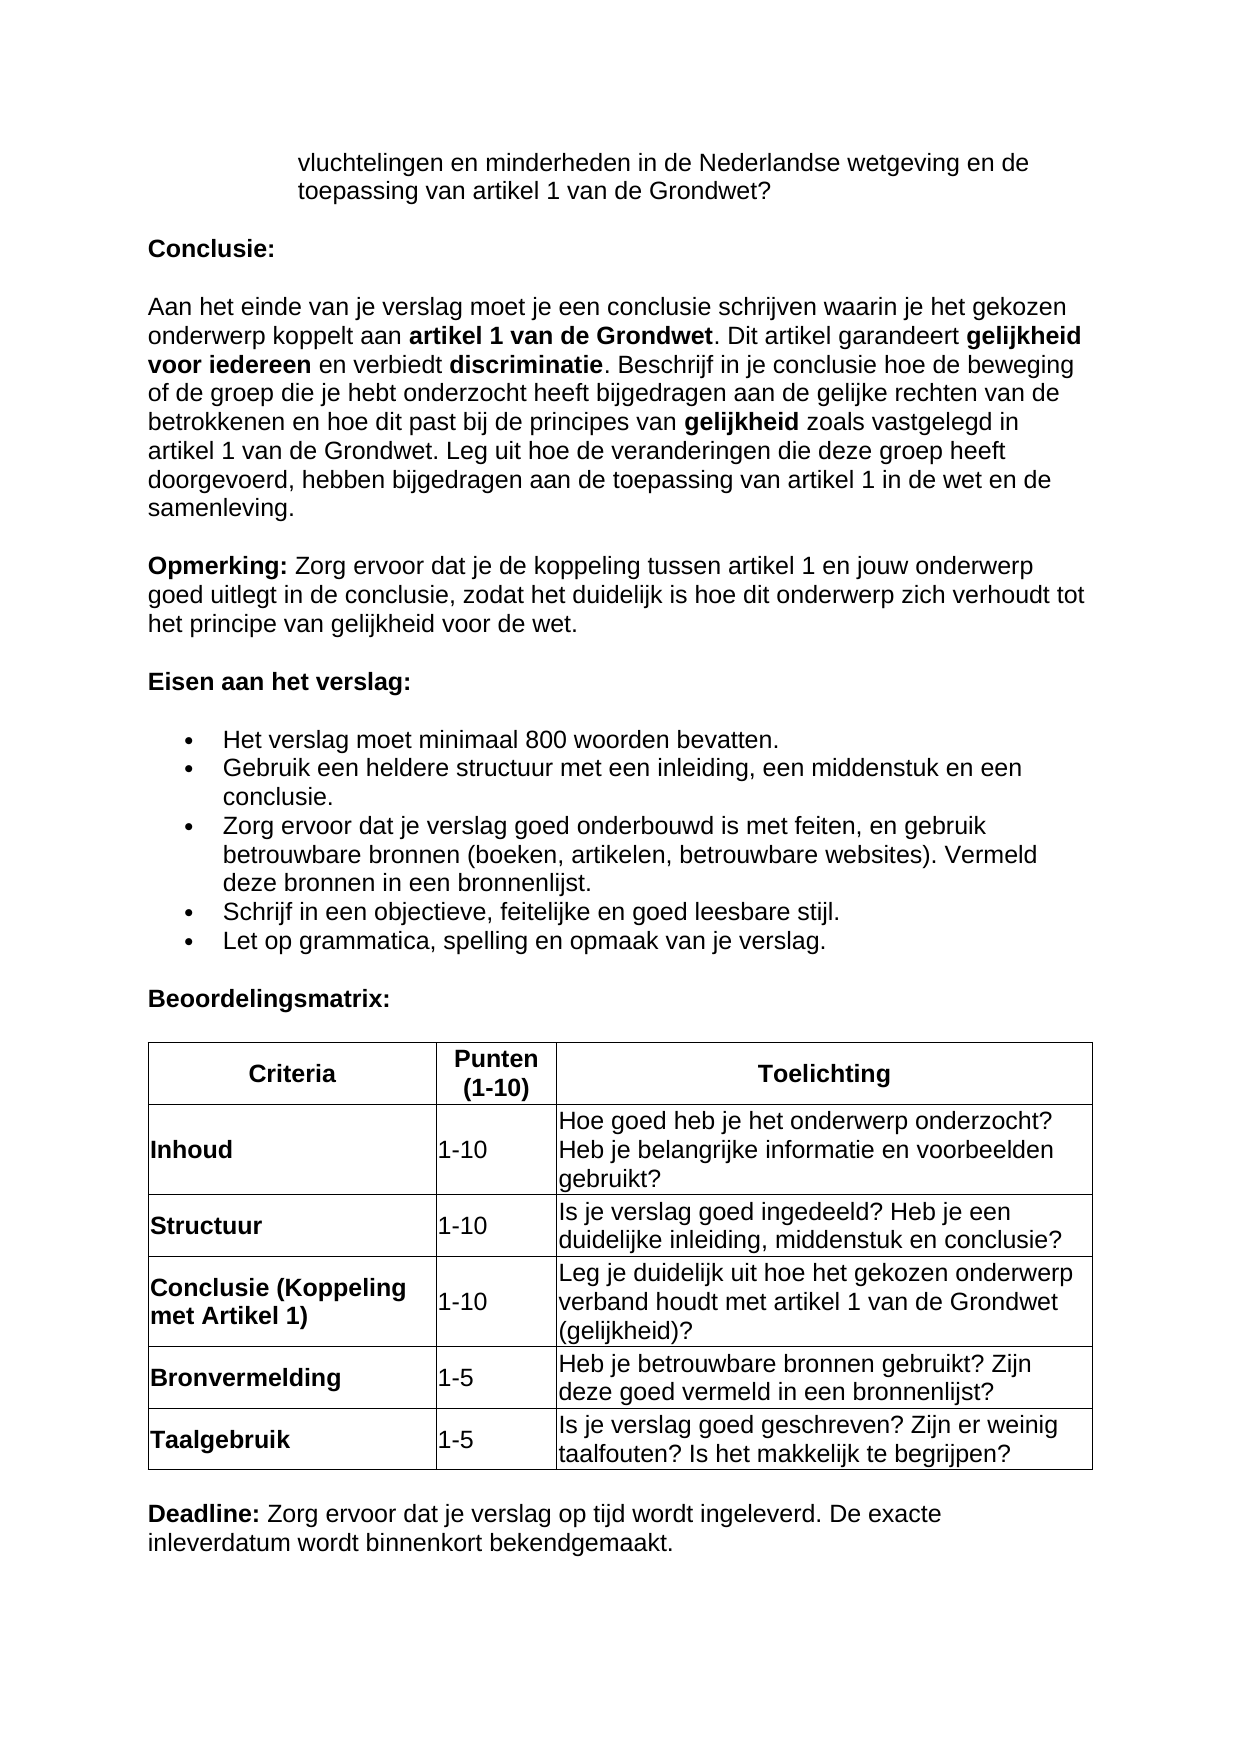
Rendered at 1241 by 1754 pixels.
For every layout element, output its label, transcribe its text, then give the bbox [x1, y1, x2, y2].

table_cell Bronvermelding [149, 1347, 436, 1408]
table_cell Taalgebruik [149, 1409, 436, 1469]
table_cell Inhoud [149, 1105, 436, 1194]
list Let op grammatica, spelling en opmaak van je verslag. [185, 926, 1093, 955]
table_cell 1-10 [437, 1257, 556, 1346]
table_cell Hoe goed heb je het onderwerp onderzocht? Heb je belangrijke informatie en voorbeelden gebruikt? [557, 1105, 1092, 1194]
table_cell Is je verslag goed geschreven? Zijn er weinig taalfouten? Is het makkelijk te begrijpen? [557, 1409, 1092, 1469]
table_header Criteria [149, 1043, 436, 1103]
list Gebruik een heldere structuur met een inleiding, een middenstuk en een conclusie. [185, 753, 1093, 811]
text Beoordelingsmatrix: [148, 984, 1093, 1013]
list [260, 148, 1093, 205]
table_cell 1-10 [437, 1195, 556, 1256]
list Het verslag moet minimaal 800 woorden bevatten. [185, 725, 1093, 753]
list Zorg ervoor dat je verslag goed onderbouwd is met feiten, en gebruik betrouwbare bronnen (boeken, artikelen, betrouwbare websites). Vermeld deze bronnen in een bronnenlijst. [185, 811, 1093, 897]
text Aan het einde van je verslag moet je een conclusie schrijven waarin je het gekozen onderwerp koppelt aan artikel 1 van de Grondwet. Dit artikel garandeert gelijkheid voor iedereen en verbiedt discriminatie. Beschrijf in je conclusie hoe de beweging of de groep die je hebt onderzocht heeft bijgedragen aan de gelijke rechten van de betrokkenen en hoe dit past bij de principes van gelijkheid zoals vastgelegd in artikel 1 van de Grondwet. Leg uit hoe de veranderingen die deze groep heeft doorgevoerd, hebben bijgedragen aan de toepassing van artikel 1 in de wet en de samenleving. [148, 292, 1093, 522]
table_header Punten (1-10) [437, 1043, 556, 1103]
list Schrijf in een objectieve, feitelijke en goed leesbare stijl. [185, 897, 1093, 926]
table_cell 1-5 [437, 1347, 556, 1408]
table_cell Is je verslag goed ingedeeld? Heb je een duidelijke inleiding, middenstuk en conclusie? [557, 1195, 1092, 1256]
text Opmerking: Zorg ervoor dat je de koppeling tussen artikel 1 en jouw onderwerp goed uitlegt in de conclusie, zodat het duidelijk is hoe dit onderwerp zich verhoudt tot het principe van gelijkheid voor de wet. [148, 551, 1093, 638]
table_cell 1-5 [437, 1409, 556, 1469]
text Eisen aan het verslag: [148, 667, 1093, 696]
table_cell Leg je duidelijk uit hoe het gekozen onderwerp verband houdt met artikel 1 van de Grondwet (gelijkheid)? [557, 1257, 1092, 1346]
table_cell 1-10 [437, 1105, 556, 1194]
table_cell Structuur [149, 1195, 436, 1256]
table_cell Conclusie (Koppeling met Artikel 1) [149, 1257, 436, 1346]
text Deadline: Zorg ervoor dat je verslag op tijd wordt ingeleverd. De exacte inleverdatum wordt binnenkort bekendgemaakt. [148, 1499, 1093, 1557]
text Conclusie: [148, 234, 1093, 263]
table_header Toelichting [557, 1043, 1092, 1103]
table_cell Heb je betrouwbare bronnen gebruikt? Zijn deze goed vermeld in een bronnenlijst? [557, 1347, 1092, 1408]
